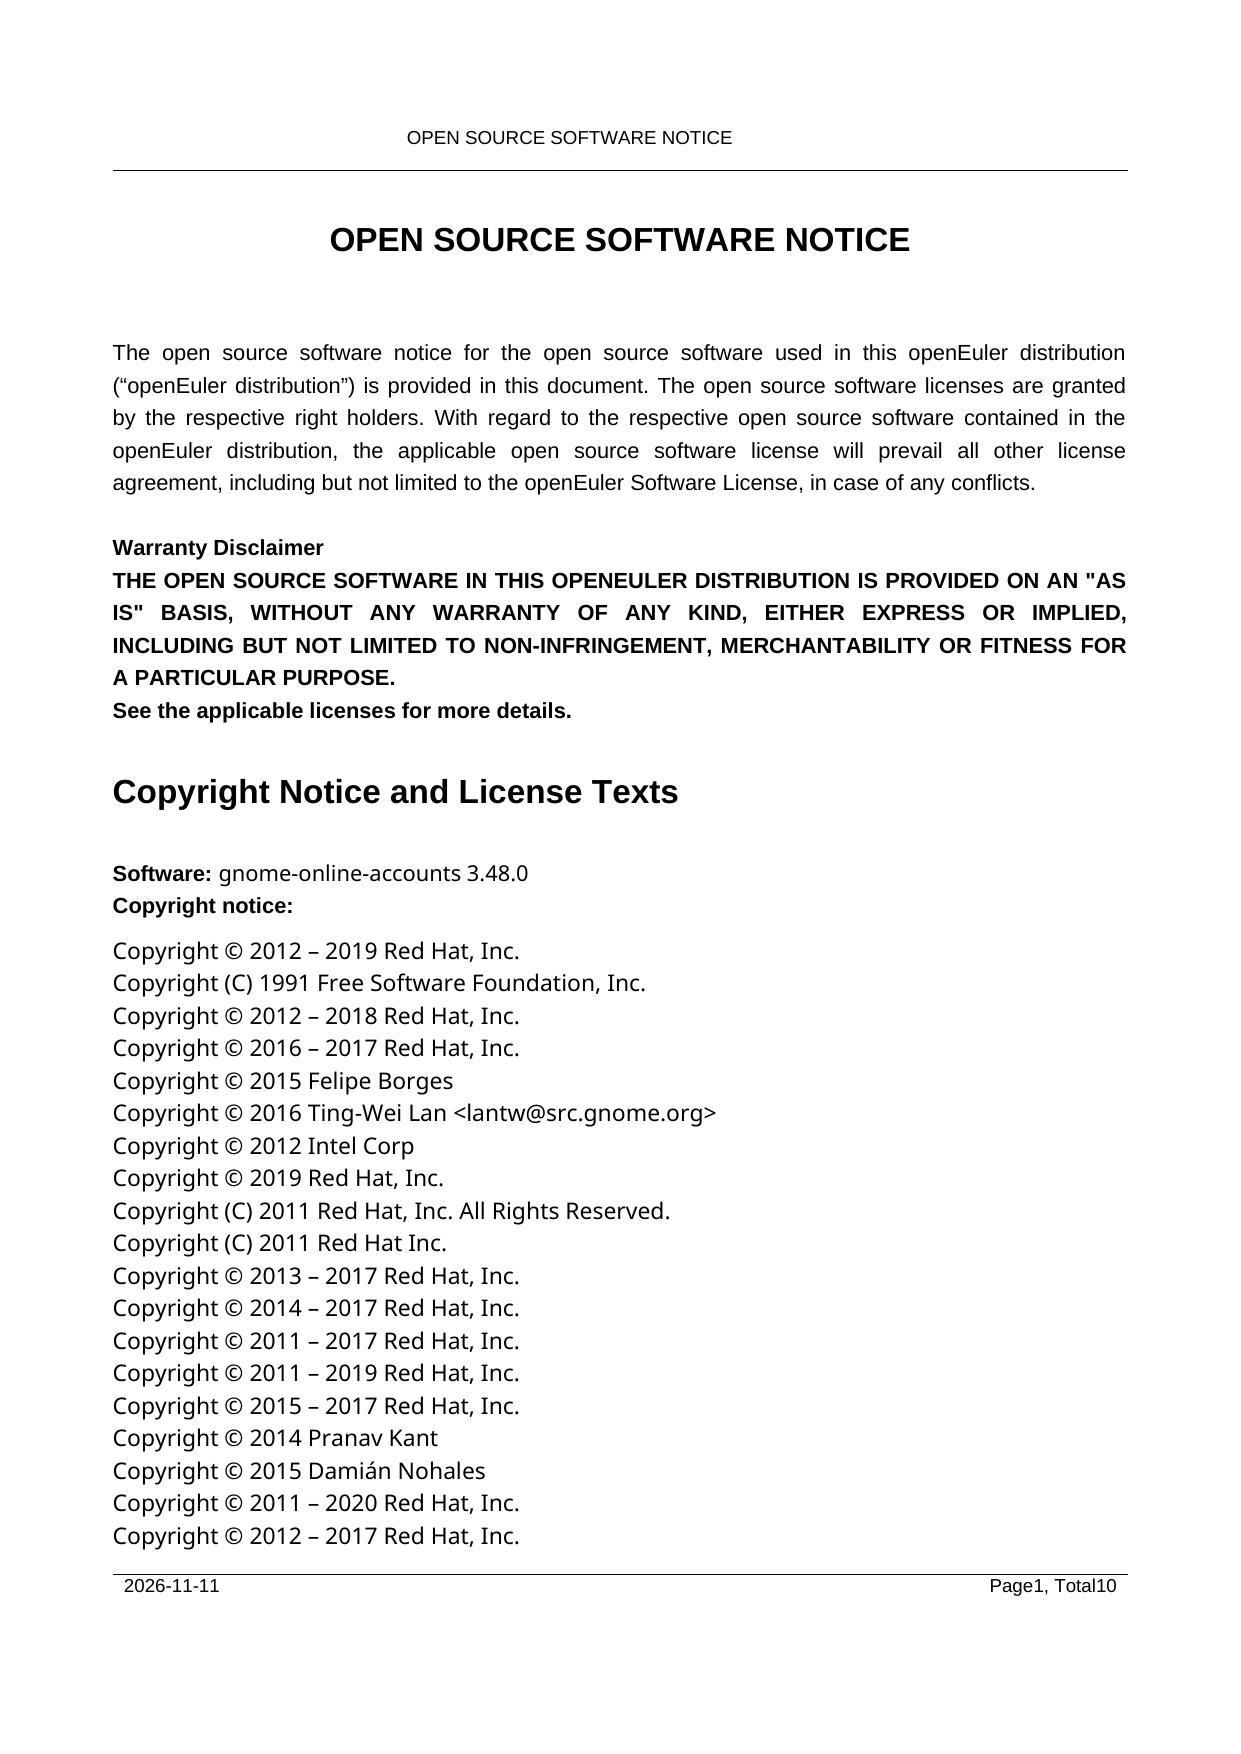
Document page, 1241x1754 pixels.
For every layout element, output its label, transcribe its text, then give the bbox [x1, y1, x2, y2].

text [112, 934, 1128, 1551]
text OPEN SOURCE SOFTWARE NOTICE [112, 206, 1128, 271]
text Copyright Notice and License Texts [112, 759, 1128, 824]
text THE OPEN SOURCE SOFTWARE IN THIS OPENEULER DISTRIBUTION IS PROVIDED ON AN "AS IS" BASIS, WITHOUT ANY WARRANTY OF ANY KIND, EITHER EXPRESS OR IMPLIED, INCLUDING BUT NOT LIMITED TO NON-INFRINGEMENT, MERCHANTABILITY OR FITNESS FOR A PARTICULAR PURPOSE. See the applicable licenses for more details. [112, 564, 1128, 726]
title Software: gnome-online-accounts 3.48.0 [112, 856, 1128, 889]
text Copyright notice: [112, 889, 1128, 921]
text Warranty Disclaimer [112, 531, 1128, 564]
text The open source software notice for the open source software used in this openEuler distribution (“openEuler distribution”) is provided in this document. The open source software licenses are granted by the respective right holders. With regard to the respective open source software contained in the openEuler distribution, the applicable open source software license will prevail all other license agreement, including but not limited to the openEuler Software License, in case of any conflicts. [112, 336, 1128, 499]
